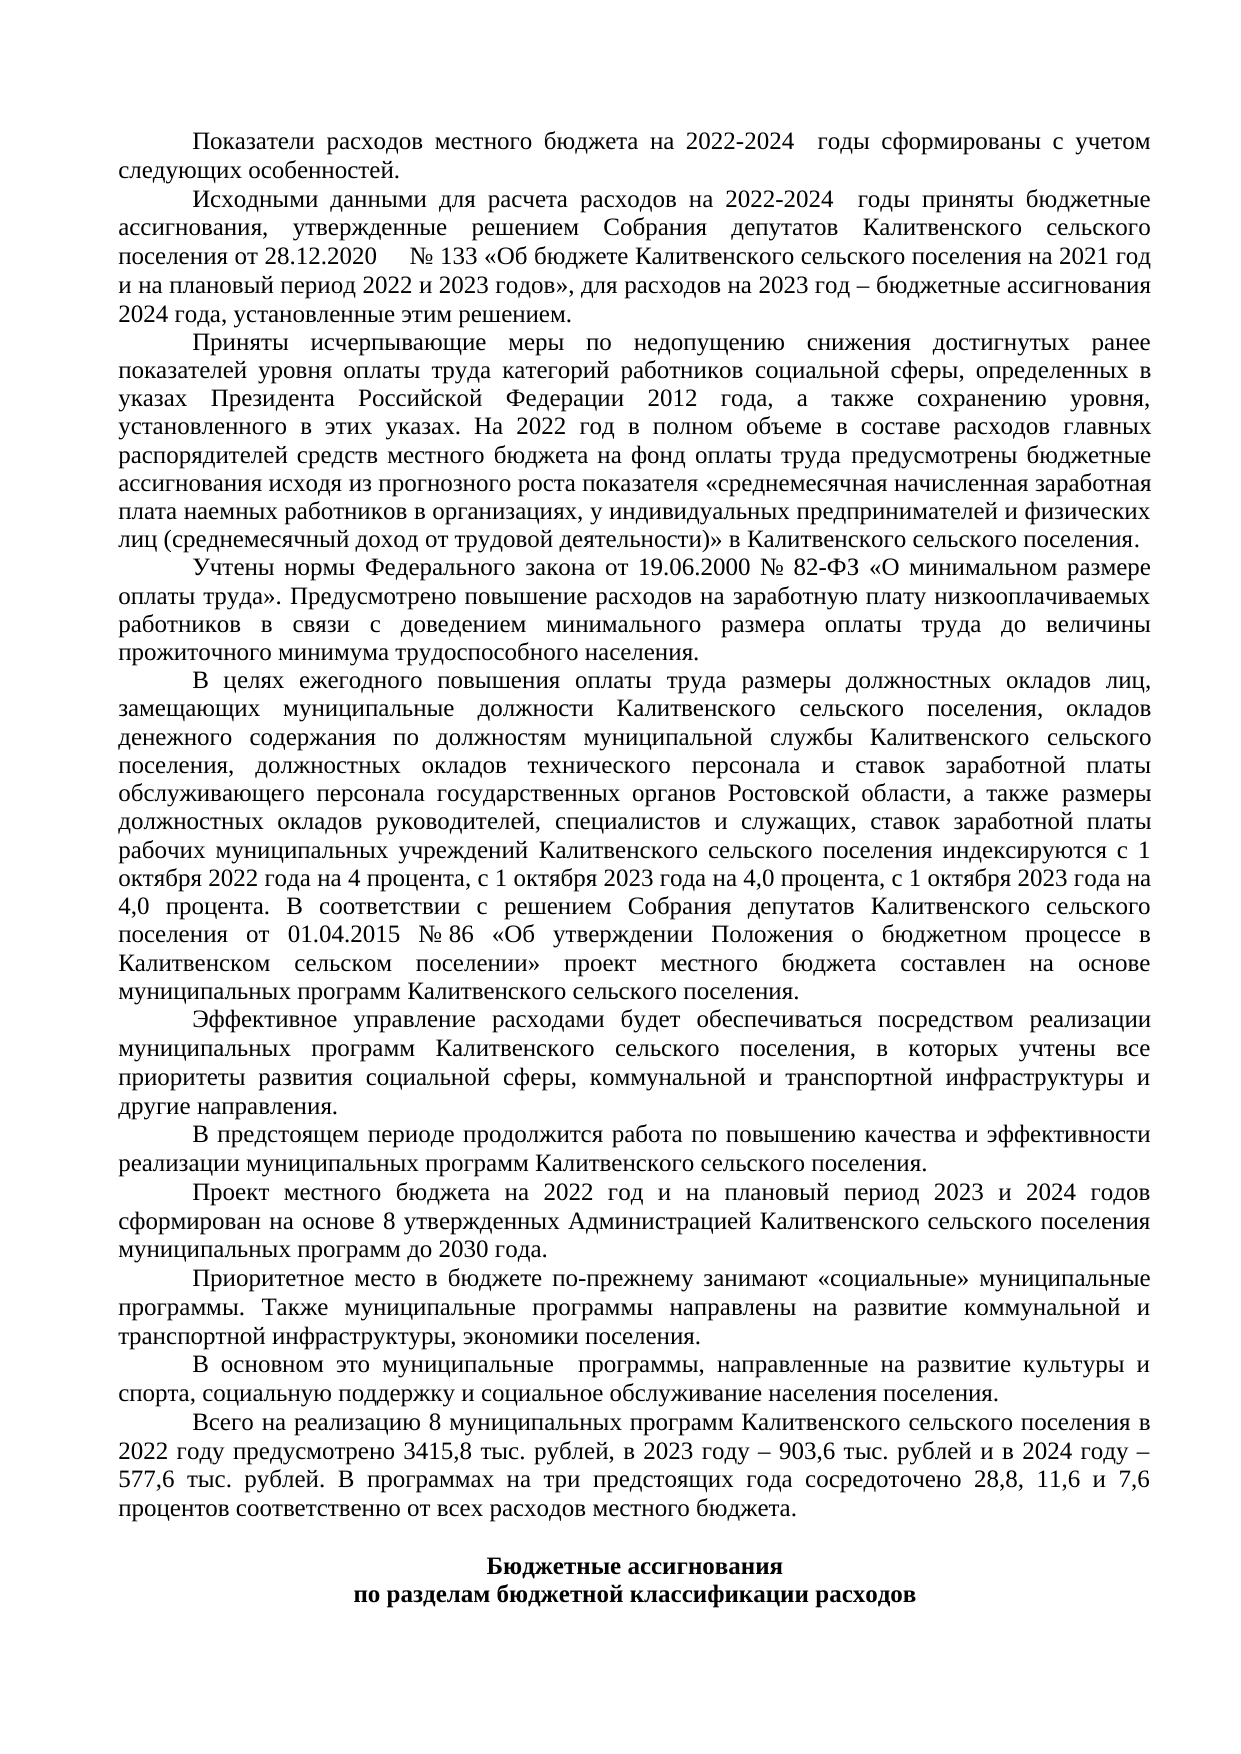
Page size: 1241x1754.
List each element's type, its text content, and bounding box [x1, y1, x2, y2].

text В целях ежегодного повышения оплаты труда размеры должностных окладов лиц, замещающих муниципальные должности Калитвенского сельского поселения, окладов денежного содержания по должностям муниципальной службы Калитвенского сельского поселения, должностных окладов технического персонала и ставок заработной платы обслуживающего персонала государственных органов Ростовской области, а также размеры должностных окладов руководителей, специалистов и служащих, ставок заработной платы рабочих муниципальных учреждений Калитвенского сельского поселения индексируются с 1 октября 2022 года на 4 процента, с 1 октября 2023 года на 4,0 процента, с 1 октября 2023 года на 4,0 процента. В соответствии с решением Собрания депутатов Калитвенского сельского поселения от 01.04.2015 № 86 «Об утверждении Положения о бюджетном процессе в Калитвенском сельском поселении» проект местного бюджета составлен на основе муниципальных программ Калитвенского сельского поселения. [118, 666, 1152, 1004]
text по разделам бюджетной классификации расходов [118, 1579, 1152, 1608]
text Проект местного бюджета на 2022 год и на плановый период 2023 и 2024 годов сформирован на основе 8 утвержденных Администрацией Калитвенского сельского поселения муниципальных программ до 2030 года. [118, 1177, 1152, 1263]
text В основном это муниципальные программы, направленные на развитие культуры и спорта, социальную поддержку и социальное обслуживание населения поселения. [118, 1349, 1152, 1407]
text Показатели расходов местного бюджета на 2022-2024 годы сформированы с учетом следующих особенностей. [118, 126, 1152, 184]
text Приоритетное место в бюджете по-прежнему занимают «социальные» муниципальные программы. Также муниципальные программы направлены на развитие коммунальной и транспортной инфраструктуры, экономики поселения. [118, 1263, 1152, 1349]
text Исходными данными для расчета расходов на 2022-2024 годы приняты бюджетные ассигнования, утвержденные решением Собрания депутатов Калитвенского сельского поселения от 28.12.2020 № 133 «Об бюджете Калитвенского сельского поселения на 2021 год и на плановый период 2022 и 2023 годов», для расходов на 2023 год – бюджетные ассигнования 2024 года, установленные этим решением. [118, 184, 1152, 327]
text Эффективное управление расходами будет обеспечиваться посредством реализации муниципальных программ Калитвенского сельского поселения, в которых учтены все приоритеты развития социальной сферы, коммунальной и транспортной инфраструктуры и другие направления. [118, 1004, 1152, 1119]
text Приняты исчерпывающие меры по недопущению снижения достигнутых ранее показателей уровня оплаты труда категорий работников социальной сферы, определенных в указах Президента Российской Федерации 2012 года, а также сохранению уровня, установленного в этих указах. На 2022 год в полном объеме в составе расходов главных распорядителей средств местного бюджета на фонд оплаты труда предусмотрены бюджетные ассигнования исходя из прогнозного роста показателя «среднемесячная начисленная заработная плата наемных работников в организациях, у индивидуальных предпринимателей и физических лиц (среднемесячный доход от трудовой деятельности)» в Калитвенского сельского поселения. [118, 327, 1152, 553]
text Всего на реализацию 8 муниципальных программ Калитвенского сельского поселения в 2022 году предусмотрено 3415,8 тыс. рублей, в 2023 году – 903,6 тыс. рублей и в 2024 году – 577,6 тыс. рублей. В программах на три предстоящих года сосредоточено 28,8, 11,6 и 7,6 процентов соответственно от всех расходов местного бюджета. [118, 1407, 1152, 1522]
text В предстоящем периоде продолжится работа по повышению качества и эффективности реализации муниципальных программ Калитвенского сельского поселения. [118, 1119, 1152, 1177]
text Учтены нормы Федерального закона от 19.06.2000 № 82-ФЗ «О минимальном размере оплаты труда». Предусмотрено повышение расходов на заработную плату низкооплачиваемых работников в связи с доведением минимального размера оплаты труда до величины прожиточного минимума трудоспособного населения. [118, 553, 1152, 666]
text Бюджетные ассигнования [118, 1551, 1152, 1579]
